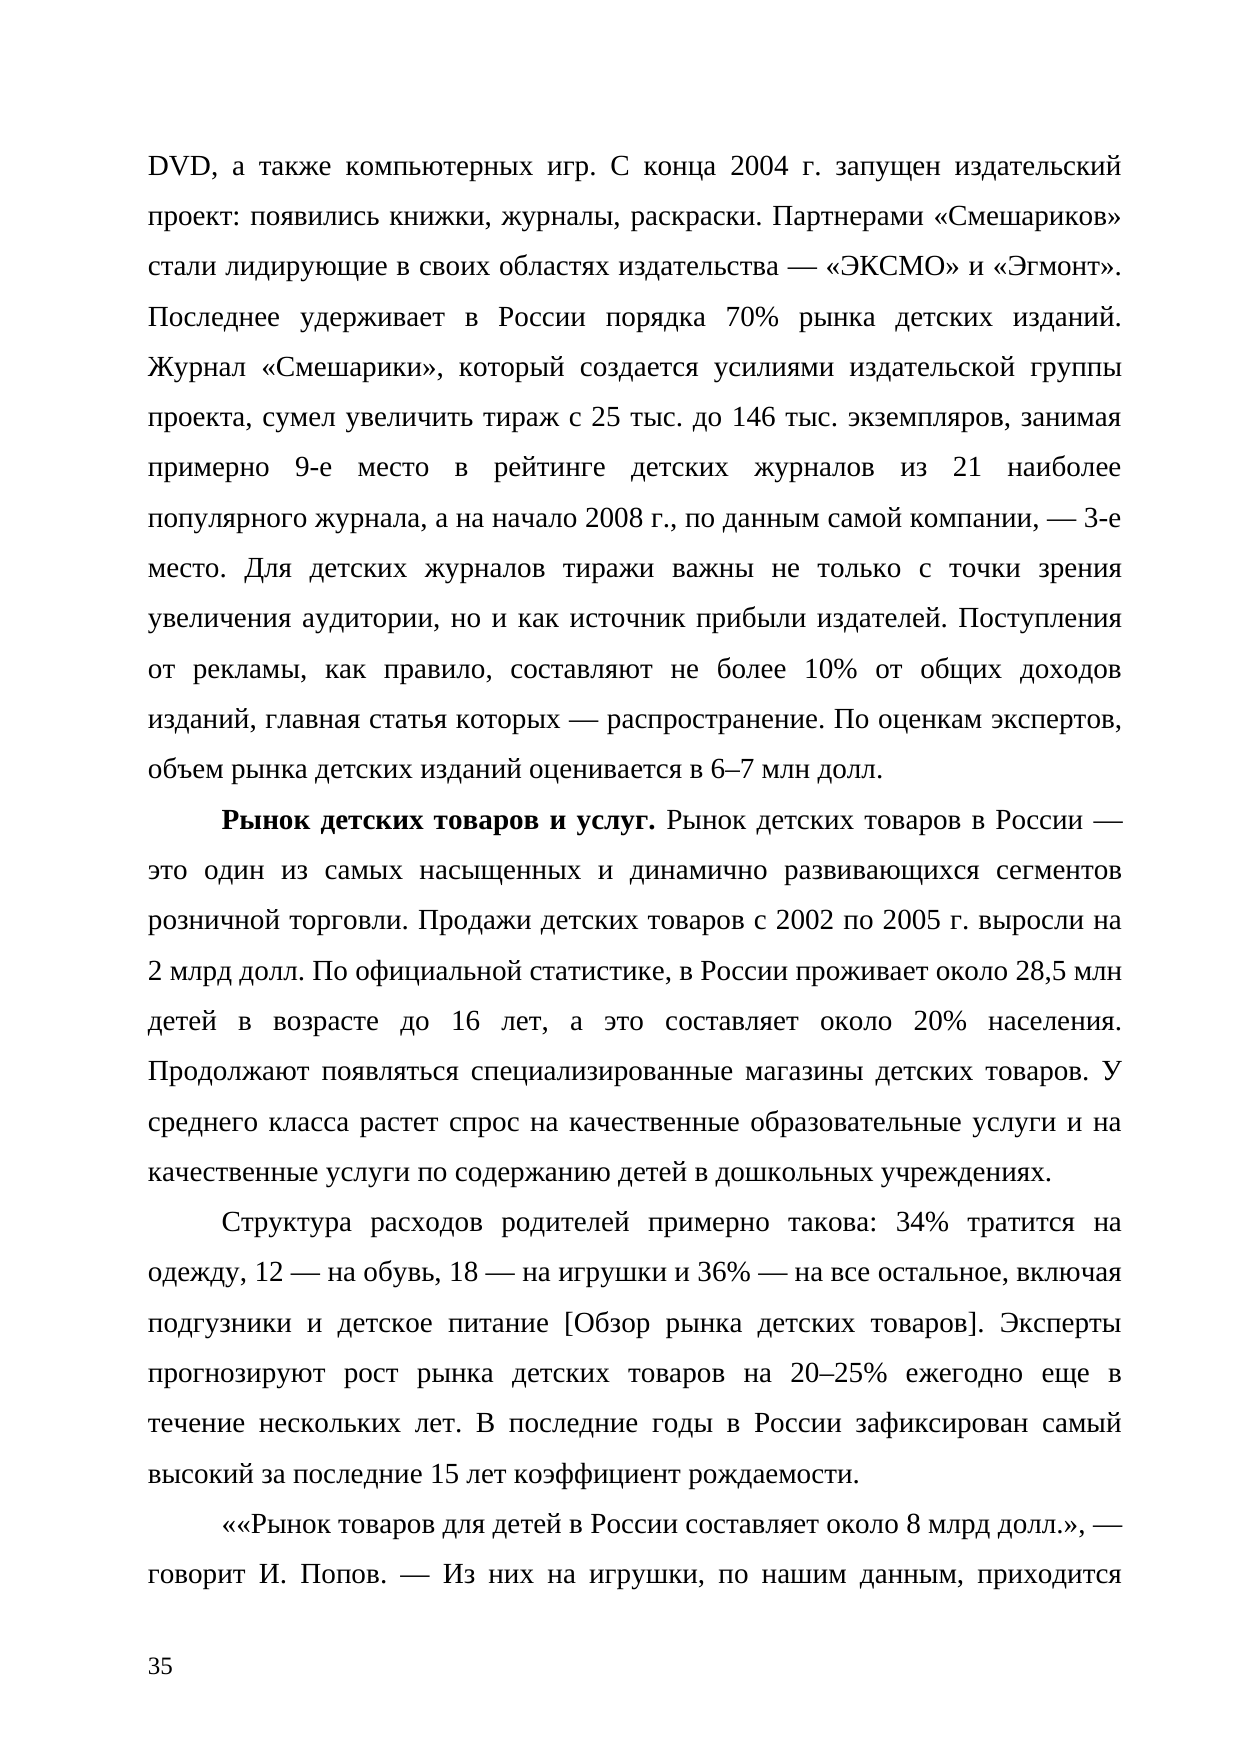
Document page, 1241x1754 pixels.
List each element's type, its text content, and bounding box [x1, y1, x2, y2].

text Структура расходов родителей примерно такова: 34% тратится на одежду, 12 — на обувь, 18 — на игрушки и 36% — на все остальное, включая подгузники и детское питание [Обзор рынка детских товаров]. Эксперты прогнозируют рост рынка детских товаров на 20–25% ежегодно еще в течение нескольких лет. В последние годы в России зафиксирован самый высокий за последние 15 лет коэффициент рождаемости. [148, 1204, 1123, 1489]
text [148, 1506, 1123, 1590]
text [148, 148, 1123, 785]
text Рынок детских товаров и услуг. Рынок детских товаров в России — это один из самых насыщенных и динамично развивающихся сегментов розничной торговли. Продажи детских товаров с 2002 по 2005 г. выросли на 2 млрд долл. По официальной статистике, в России проживает около 28,5 млн детей в возрасте до 16 лет, а это составляет около 20% населения. Продолжают появляться специализированные магазины детских товаров. У среднего класса растет спрос на качественные образовательные услуги и на качественные услуги по содержанию детей в дошкольных учреждениях. [148, 802, 1123, 1187]
